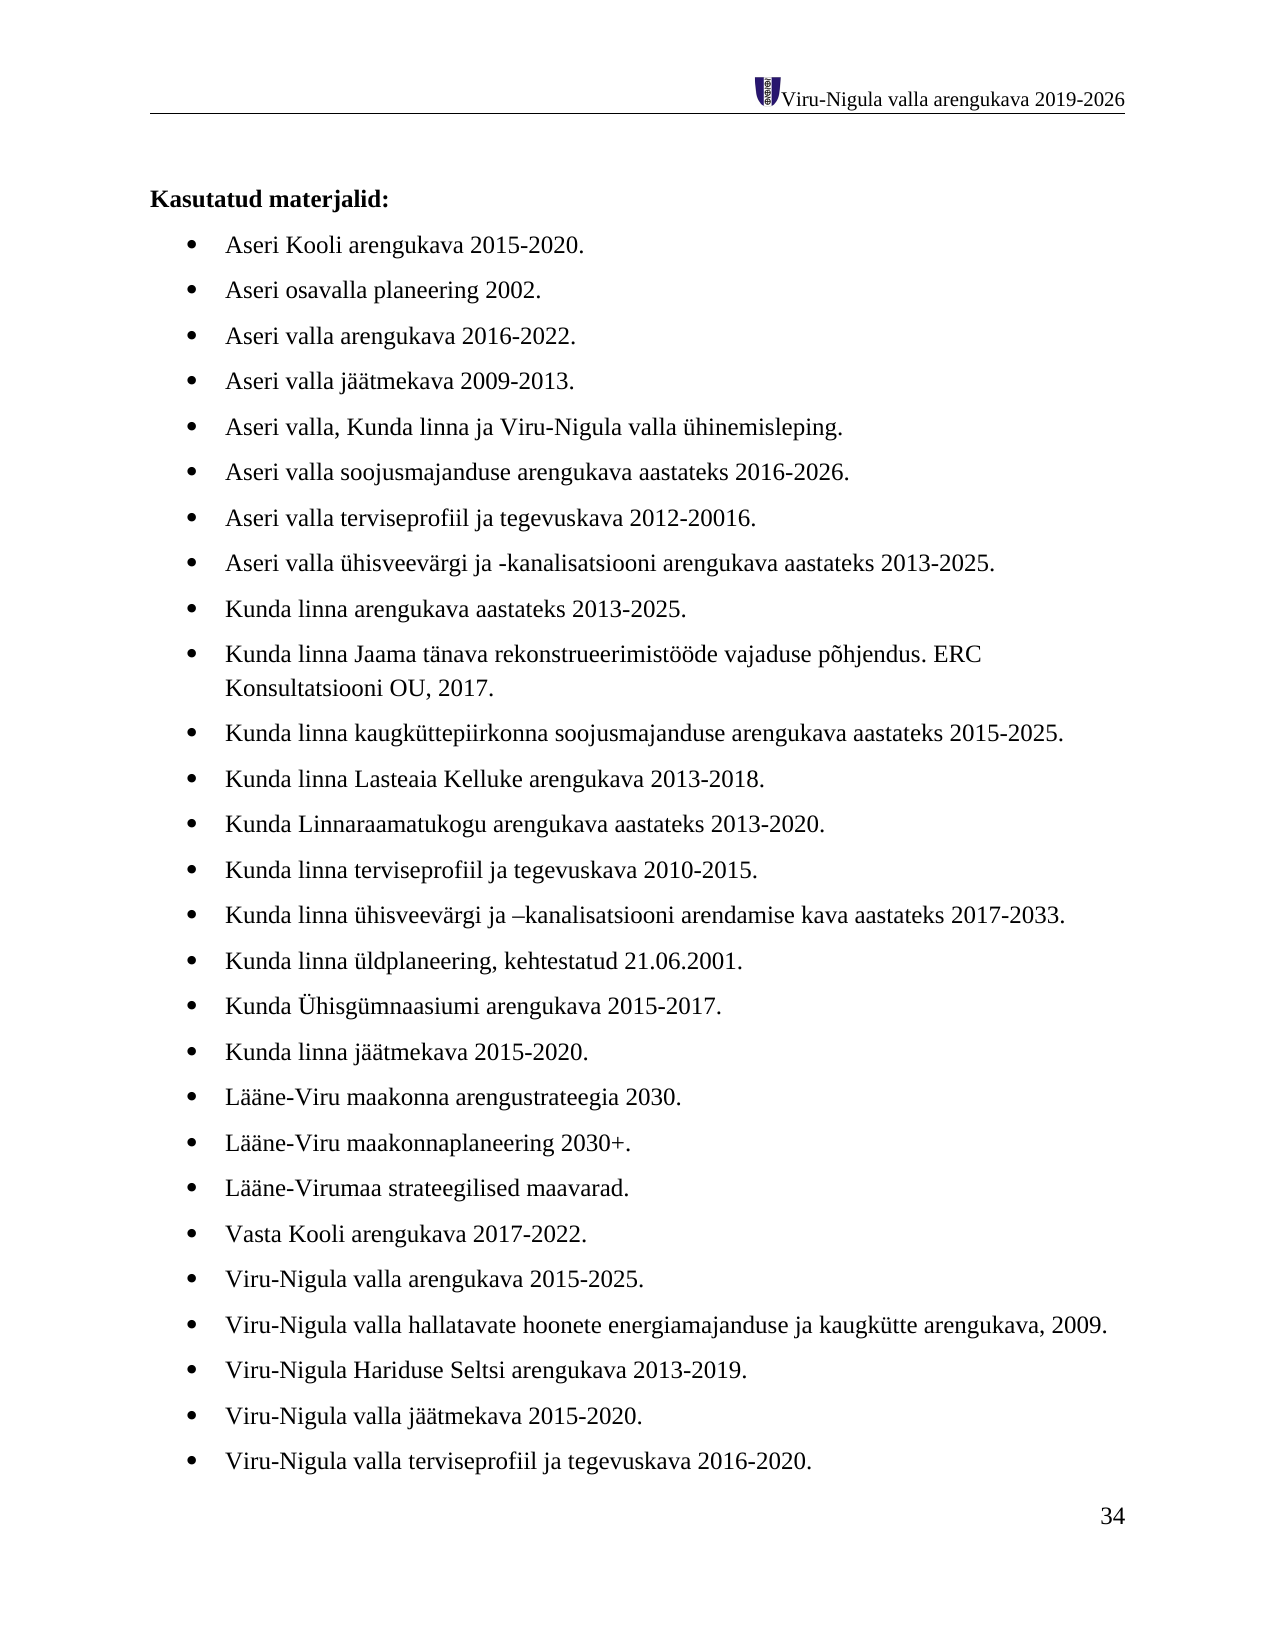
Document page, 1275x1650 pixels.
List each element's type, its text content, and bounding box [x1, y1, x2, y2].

list Kunda linna ühisveevärgi ja –kanalisatsiooni arendamise kava aastateks 2017-2033. [187, 900, 1125, 929]
list Viru-Nigula valla hallatavate hoonete energiamajanduse ja kaugkütte arengukava, 2009. [187, 1310, 1125, 1339]
list Viru-Nigula valla terviseprofiil ja tegevuskava 2016-2020. [187, 1446, 1125, 1475]
list Vasta Kooli arengukava 2017-2022. [187, 1219, 1125, 1248]
list Viru-Nigula valla arengukava 2015-2025. [187, 1264, 1125, 1293]
list Viru-Nigula valla jäätmekava 2015-2020. [187, 1401, 1125, 1430]
list Aseri osavalla planeering 2002. [187, 275, 1125, 304]
subtitle Kasutatud materjalid: [150, 184, 1125, 213]
list Kunda linna Lasteaia Kelluke arengukava 2013-2018. [187, 764, 1125, 792]
list Lääne-Viru maakonnaplaneering 2030+. [187, 1128, 1125, 1157]
list Aseri valla jäätmekava 2009-2013. [187, 366, 1125, 395]
list Aseri Kooli arengukava 2015-2020. [187, 230, 1125, 259]
list Kunda linna kaugküttepiirkonna soojusmajanduse arengukava aastateks 2015-2025. [187, 718, 1125, 747]
list Aseri valla, Kunda linna ja Viru-Nigula valla ühinemisleping. [187, 412, 1125, 441]
list Kunda linna terviseprofiil ja tegevuskava 2010-2015. [187, 855, 1125, 883]
list Kunda linna jäätmekava 2015-2020. [187, 1037, 1125, 1066]
picture [754, 75, 781, 107]
list Aseri valla soojusmajanduse arengukava aastateks 2016-2026. [187, 457, 1125, 486]
list Aseri valla ühisveevärgi ja -kanalisatsiooni arengukava aastateks 2013-2025. [187, 548, 1125, 577]
list Aseri valla arengukava 2016-2022. [187, 321, 1125, 350]
list Viru-Nigula Hariduse Seltsi arengukava 2013-2019. [187, 1355, 1125, 1384]
list Kunda Linnaraamatukogu arengukava aastateks 2013-2020. [187, 809, 1125, 838]
list Kunda linna arengukava aastateks 2013-2025. [187, 594, 1125, 623]
list Lääne-Viru maakonna arengustrateegia 2030. [187, 1082, 1125, 1111]
list Kunda linna Jaama tänava rekonstrueerimistööde vajaduse põhjendus. ERC Konsultatsiooni OU, 2017. [187, 639, 1125, 701]
list Aseri valla terviseprofiil ja tegevuskava 2012-20016. [187, 503, 1125, 532]
list Kunda Ühisgümnaasiumi arengukava 2015-2017. [187, 991, 1125, 1020]
list Lääne-Virumaa strateegilised maavarad. [187, 1173, 1125, 1202]
list Kunda linna üldplaneering, kehtestatud 21.06.2001. [187, 946, 1125, 974]
